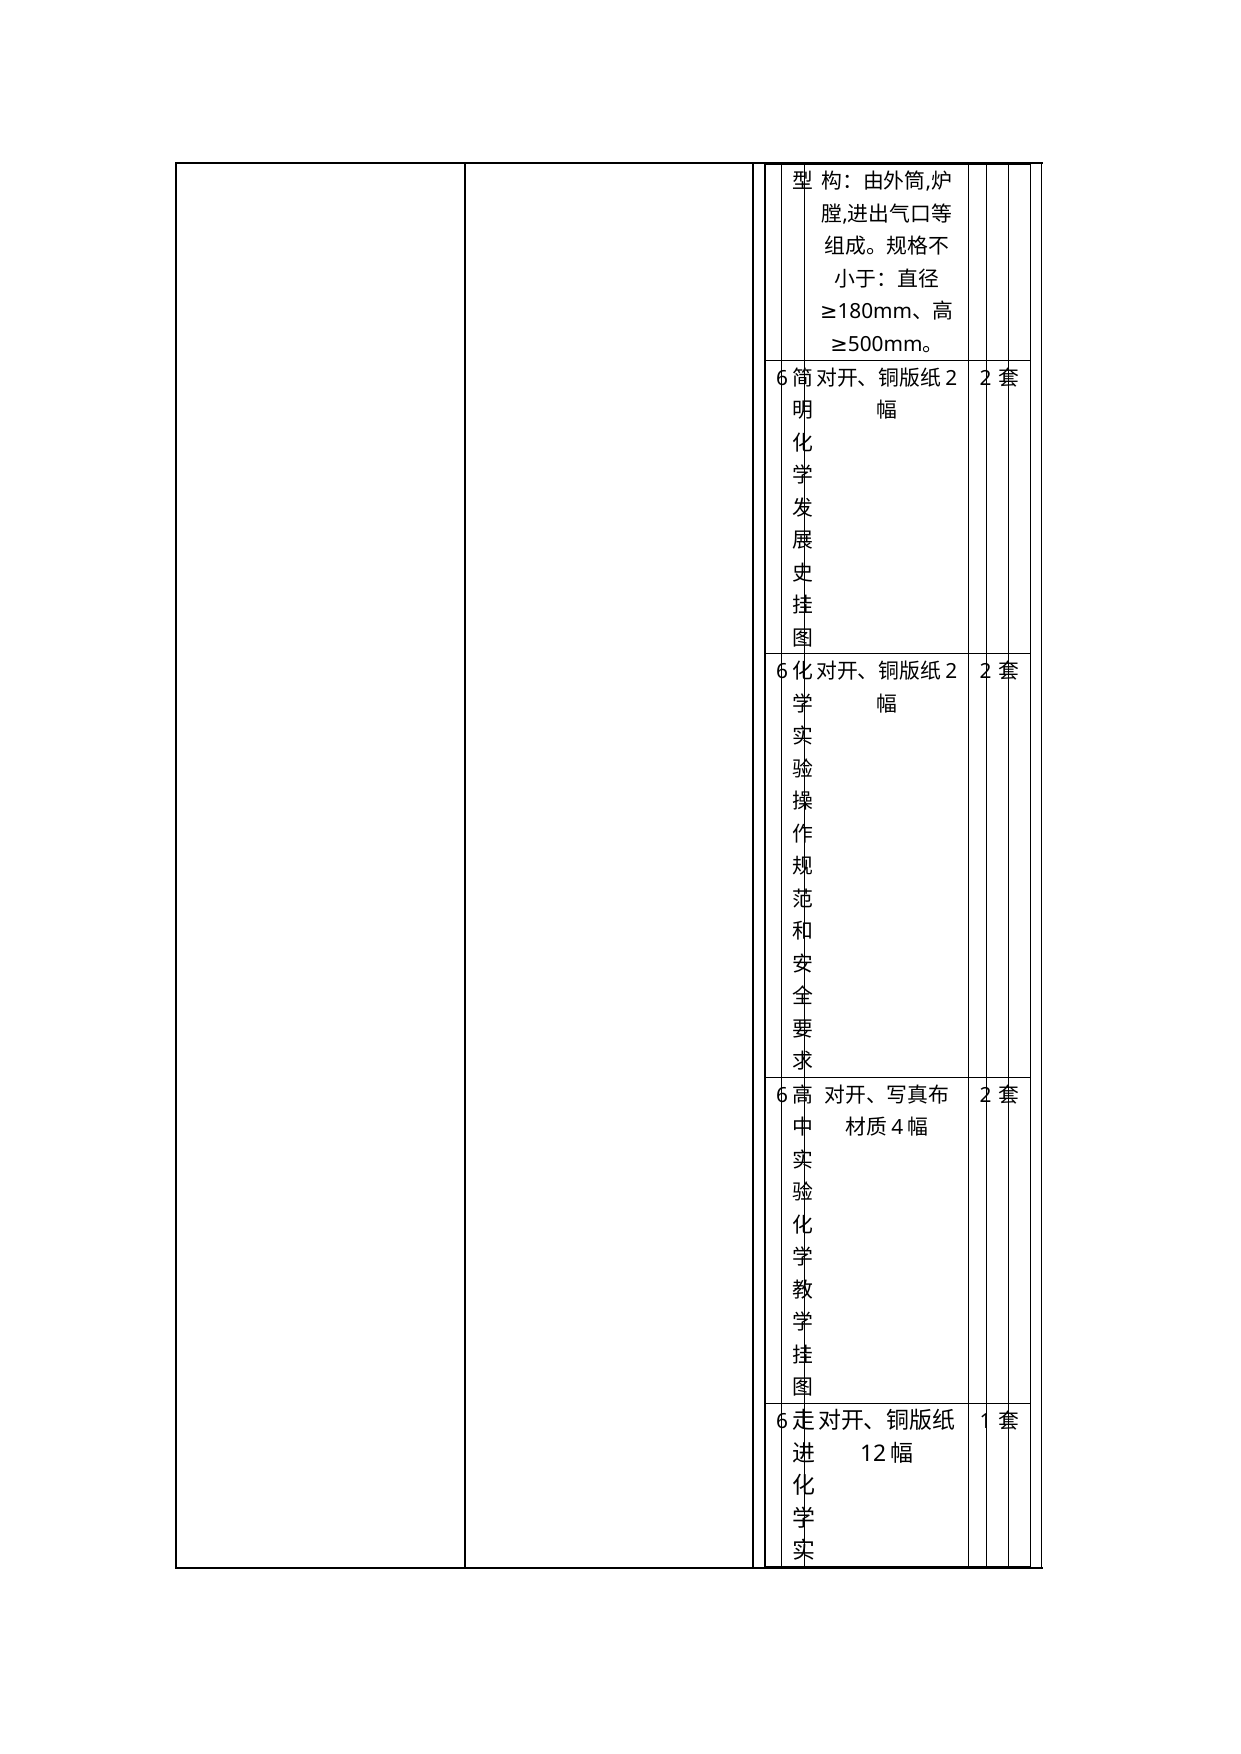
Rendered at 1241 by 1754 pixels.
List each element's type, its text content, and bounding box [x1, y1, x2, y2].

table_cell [766, 165, 781, 360]
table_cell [1031, 164, 1041, 1567]
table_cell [1009, 1404, 1030, 1566]
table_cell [805, 165, 968, 360]
table_cell 注：针对核心产品，供应商须提供合法来源渠道证明资料（包括但不限于销售协议、代理协议、原厂授权等）；未提供则视为无效响应文件。 [805, 361, 968, 653]
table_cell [754, 164, 764, 1567]
table_cell 注：针对核心产品，供应商须提供合法来源渠道证明资料（包括但不限于销售协议、代理协议、原厂授权等）；未提供则视为无效响应文件。 [1009, 654, 1030, 1077]
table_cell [987, 165, 1008, 360]
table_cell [805, 1404, 968, 1566]
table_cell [1009, 165, 1030, 360]
table_cell 注：针对核心产品，供应商须提供合法来源渠道证明资料（包括但不限于销售协议、代理协议、原厂授权等）；未提供则视为无效响应文件。 [782, 654, 804, 1077]
table_cell 注：针对核心产品，供应商须提供合法来源渠道证明资料（包括但不限于销售协议、代理协议、原厂授权等）；未提供则视为无效响应文件。 [805, 654, 968, 1077]
table_cell 注：针对核心产品，供应商须提供合法来源渠道证明资料（包括但不限于销售协议、代理协议、原厂授权等）；未提供则视为无效响应文件。 [805, 1078, 968, 1403]
table_cell 1 [177, 164, 464, 1567]
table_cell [782, 1404, 804, 1566]
table_cell [466, 164, 752, 1567]
table_cell 注：针对核心产品，供应商须提供合法来源渠道证明资料（包括但不限于销售协议、代理协议、原厂授权等）；未提供则视为无效响应文件。 [987, 654, 1008, 1077]
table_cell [969, 165, 986, 360]
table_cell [782, 165, 804, 360]
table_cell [987, 1404, 1008, 1566]
